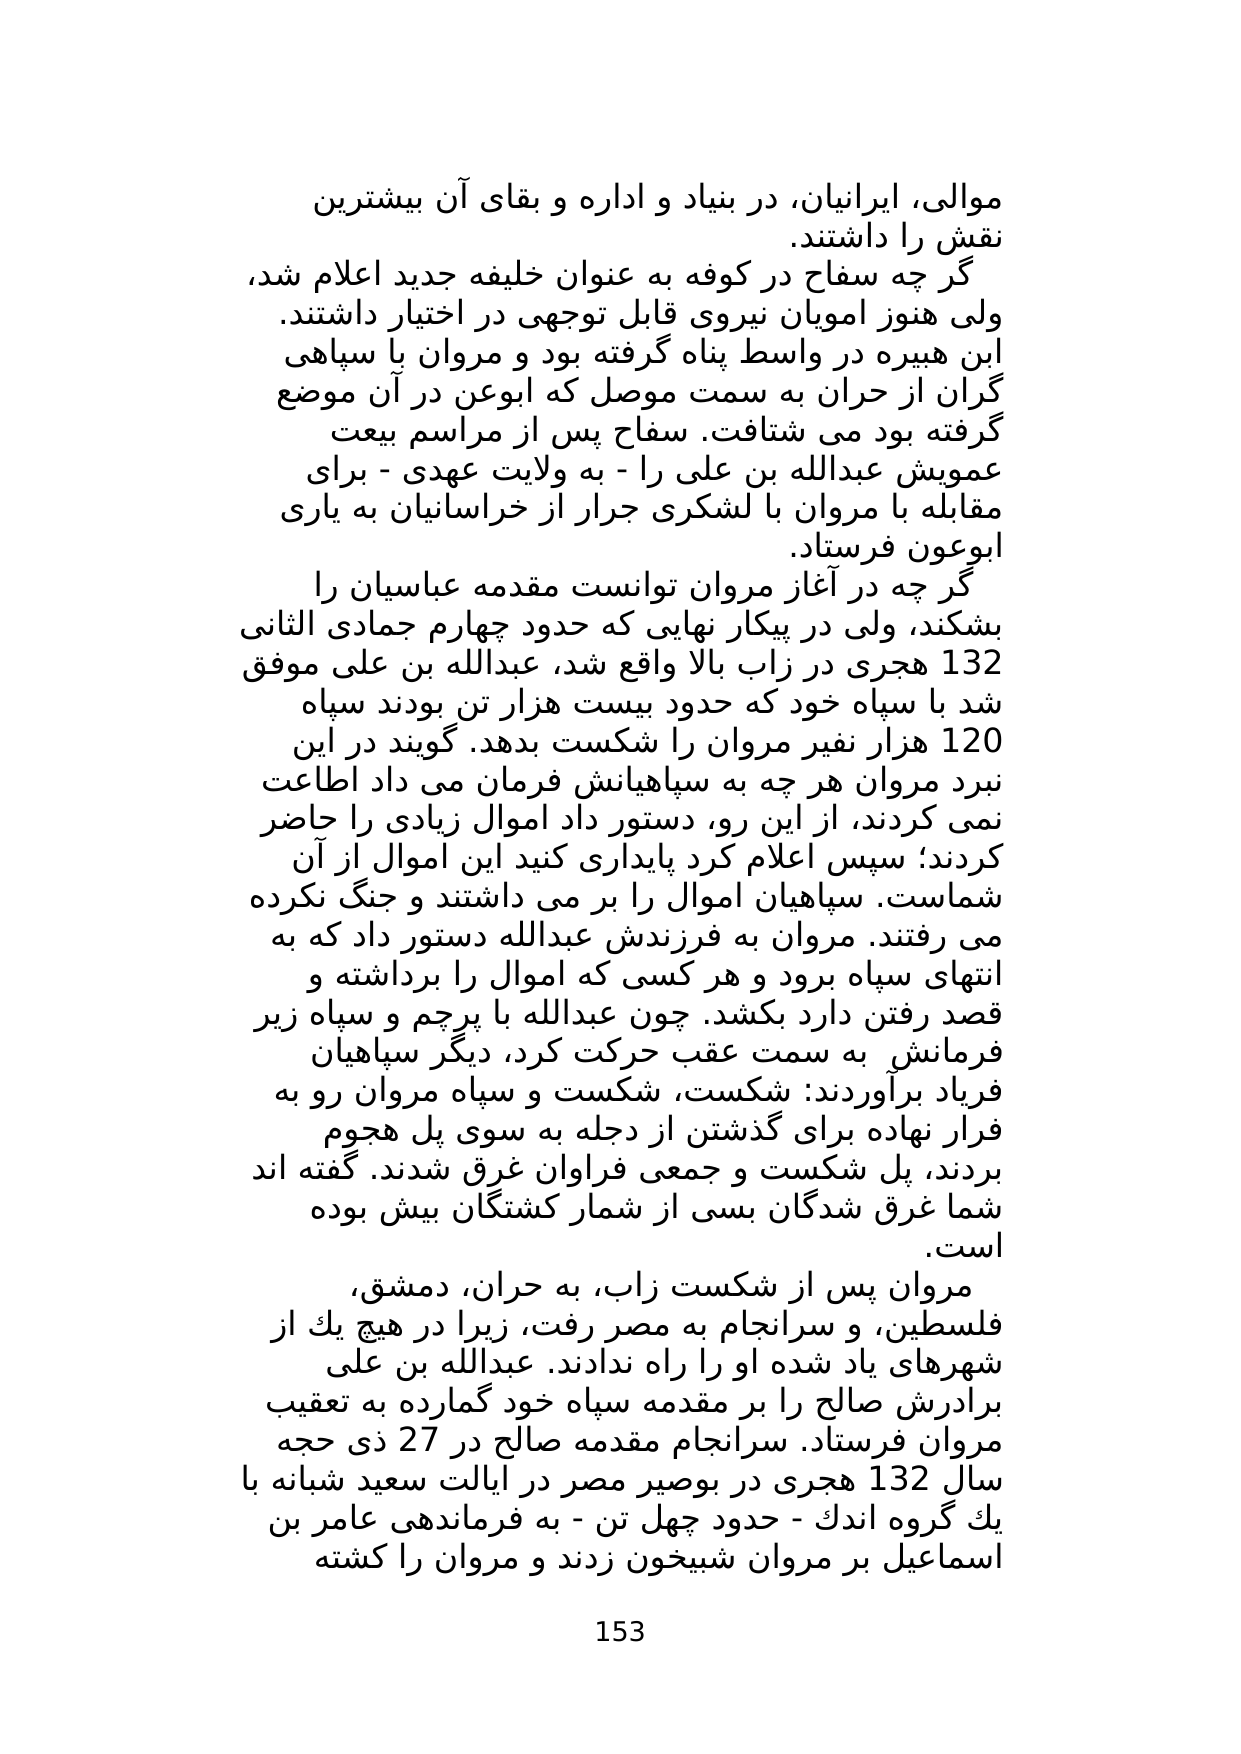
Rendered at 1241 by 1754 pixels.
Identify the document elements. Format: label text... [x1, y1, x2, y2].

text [236, 1265, 1004, 1576]
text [236, 177, 1004, 255]
text گر چه سفاح در كوفه به عنوان خليفه جديد اعلام شد، ولى هنوز امويان نيروى قابل توجهى در اختيار داشتند. ابن هبيره در واسط پناه گرفته بود و مروان با سپاهى گران از حران به سمت موصل كه ابوعن در آن موضع گرفته بود مى شتافت. سفاح پس از مراسم بيعت عمويش عبدالله بن على را - به ولايت عهدى - براى مقابله با مروان با لشكرى جرار از خراسانيان به يارى ابوعون فرستاد. [236, 255, 1004, 566]
text گر چه در آغاز مروان توانست مقدمه عباسيان را بشكند، ولى در پيكار نهايى كه حدود چهارم جمادى الثانى 132 هجرى در زاب بالا واقع شد، عبدالله بن على موفق شد با سپاه خود كه حدود بيست هزار تن بودند سپاه 120 هزار نفير مروان را شكست بدهد. گويند در اين نبرد مروان هر چه به سپاهيانش فرمان مى داد اطاعت نمى كردند، از اين رو، دستور داد اموال زيادى را حاضر كردند؛ سپس اعلام كرد پايدارى كنيد اين اموال از آن شماست. سپاهيان اموال را بر مى داشتند و جنگ نكرده مى رفتند. مروان به فرزندش عبدالله دستور داد كه به انتهاى سپاه برود و هر كسى كه اموال را برداشته و قصد رفتن دارد بكشد. چون عبدالله با پرچم و سپاه زير فرمانش ‍ به سمت عقب حركت كرد، ديگر سپاهيان فرياد برآوردند: شكست، شكست و سپاه مروان رو به فرار نهاده براى گذشتن از دجله به سوى پل هجوم بردند، پل شكست و جمعى فراوان غرق شدند. گفته اند شما غرق شدگان بسى از شمار كشتگان بيش بوده است. [236, 566, 1004, 1265]
